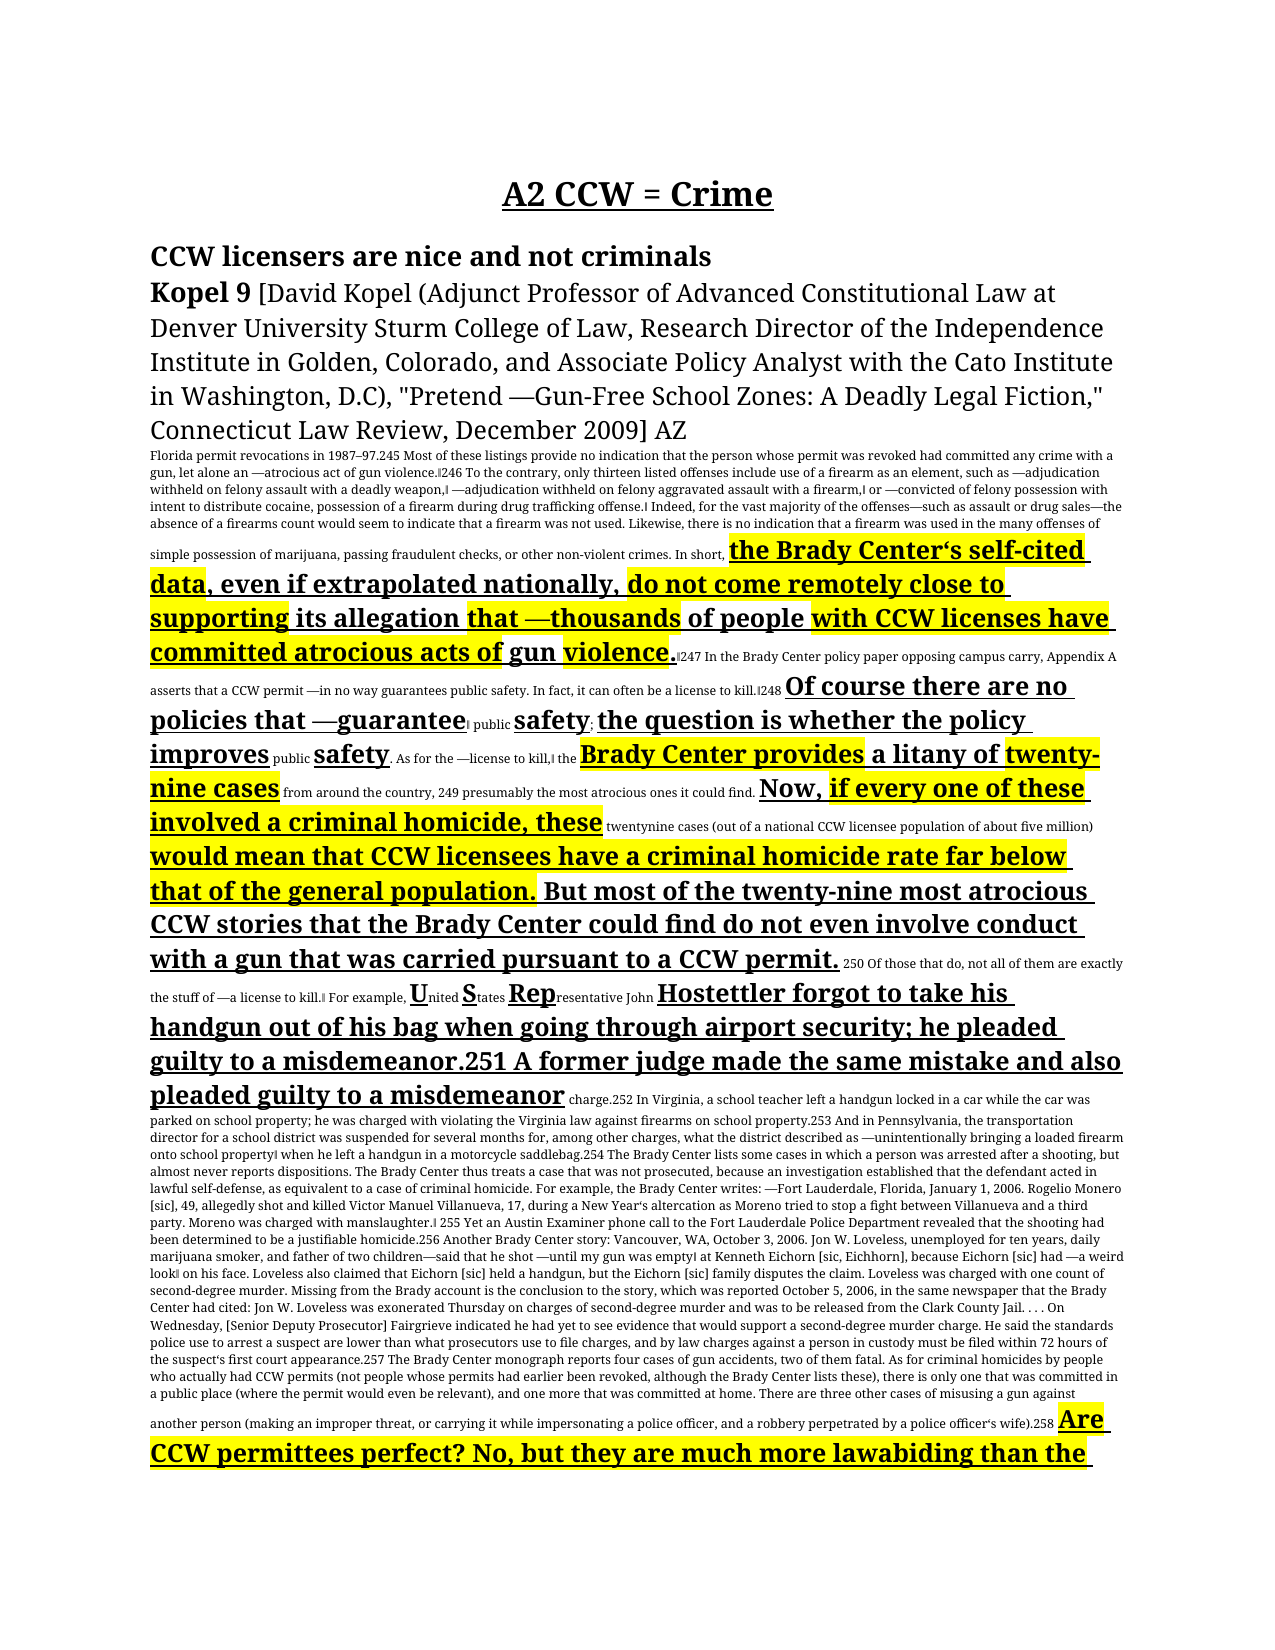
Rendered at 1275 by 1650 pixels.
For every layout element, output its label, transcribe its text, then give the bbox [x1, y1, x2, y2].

subtitle CCW licensers are nice and not criminals [150, 237, 1125, 274]
subtitle A2 CCW = Crime [150, 171, 1125, 216]
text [150, 447, 1125, 1470]
text Kopel 9 [David Kopel (Adjunct Professor of Advanced Constitutional Law at Denver University Sturm College of Law, Research Director of the Independence Institute in Golden, Colorado, and Associate Policy Analyst with the Cato Institute in Washington, D.C), "Pretend ―Gun-Free School Zones: A Deadly Legal Fiction," Connecticut Law Review, December 2009] AZ [150, 274, 1125, 447]
